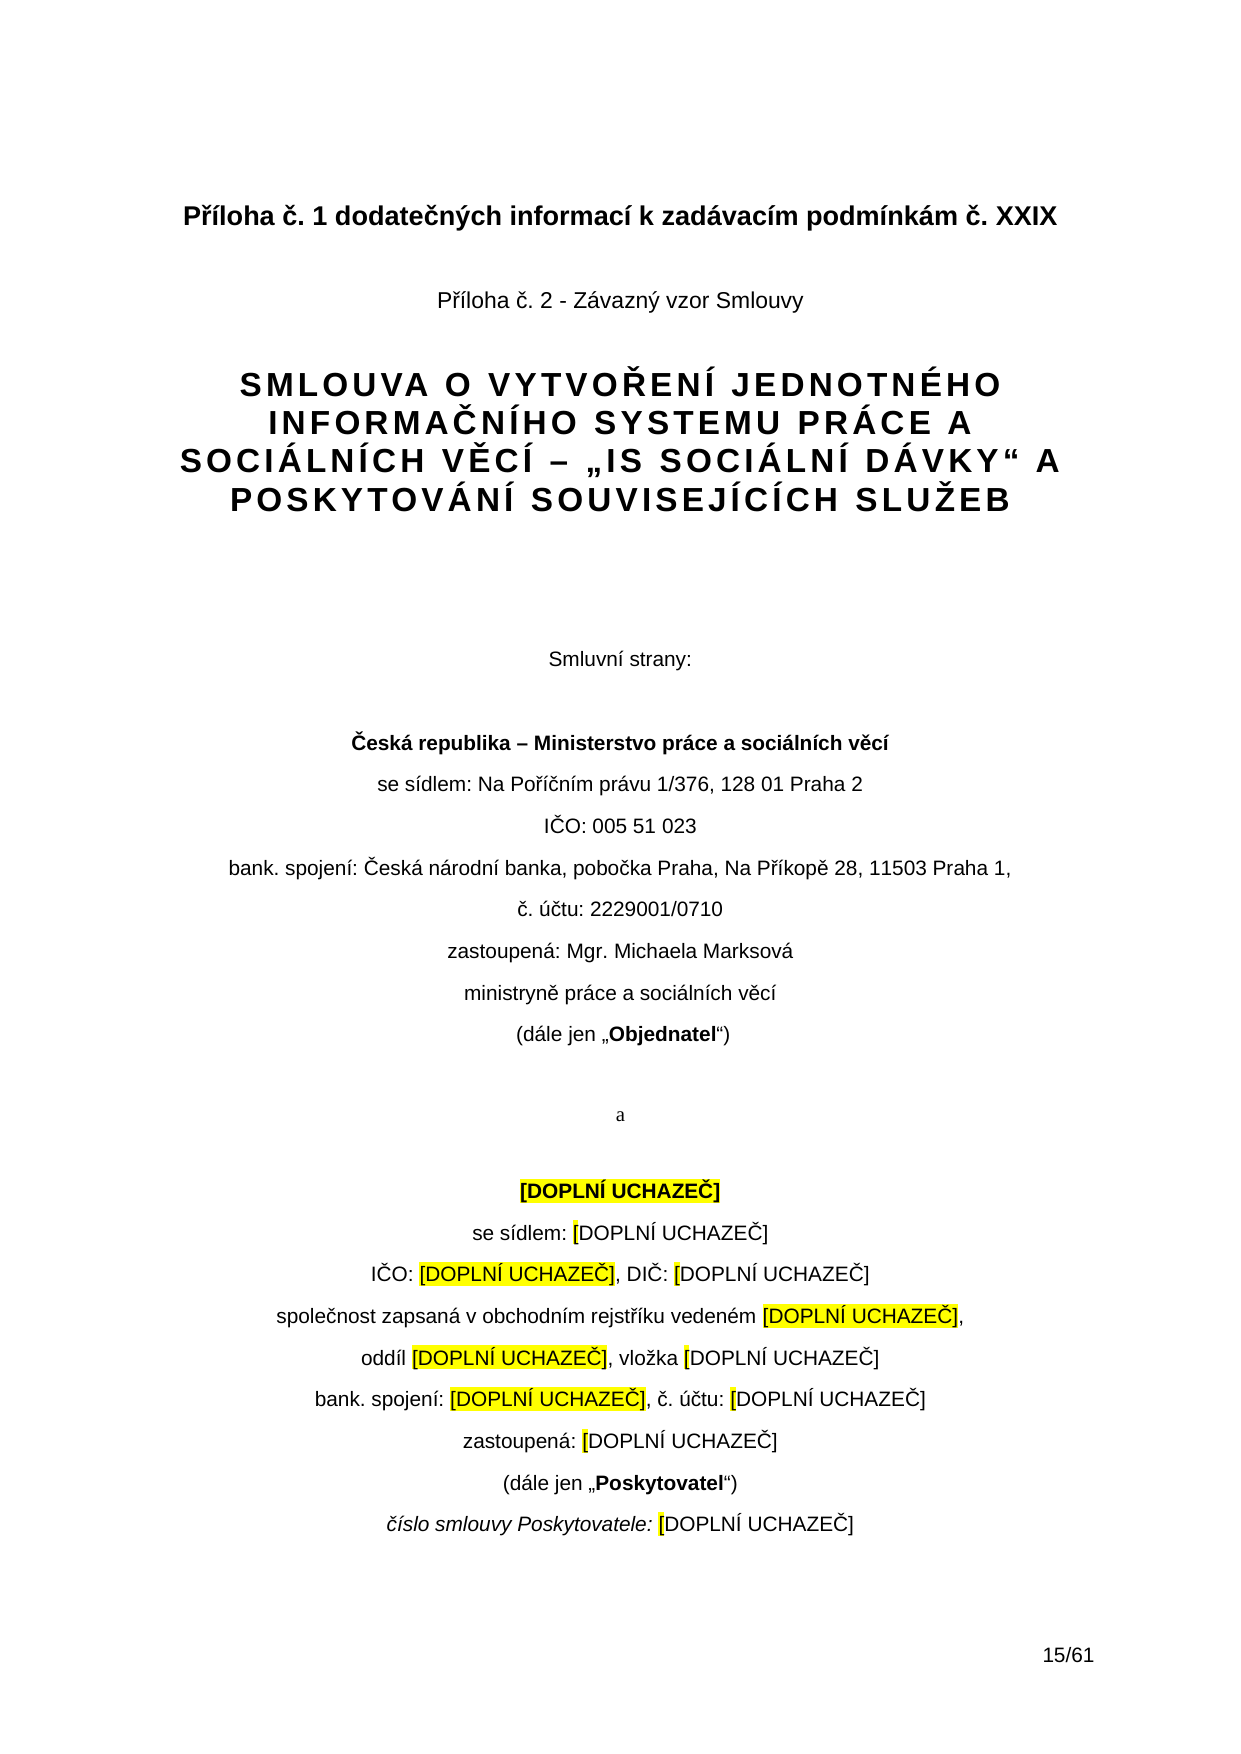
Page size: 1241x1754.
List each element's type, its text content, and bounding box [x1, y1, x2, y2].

text IČO: , DIČ: [148, 1258, 1093, 1287]
text SMLOUVA O Vytvoření JednotnÉHO informačního systemu práce a sociálních věcí – „IS SOCIÁLNÍ DÁVKY“ a poskytování souvisejících služeB [148, 365, 1093, 518]
text bank. spojení: Česká národní banka, pobočka Praha, Na Příkopě 28, 11503 Praha 1, [148, 852, 1093, 881]
text se sídlem: [148, 1217, 1093, 1246]
text oddíl , vložka [148, 1342, 1093, 1371]
text zastoupená: [148, 1425, 1093, 1454]
text (dále jen „Poskytovatel“) [148, 1467, 1093, 1496]
text zastoupená: Mgr. Michaela Marksová [148, 935, 1093, 964]
text Příloha č. 1 dodatečných informací k zadávacím podmínkám č. XXIX [133, 200, 1093, 231]
text Příloha č. 2 - Závazný vzor Smlouvy [148, 287, 1093, 313]
text č. účtu: 2229001/0710 [148, 893, 1093, 923]
text společnost zapsaná v obchodním rejstříku vedeném , [148, 1300, 1093, 1329]
text číslo smlouvy Poskytovatele: [148, 1508, 1093, 1537]
text ministryně práce a sociálních věcí [148, 977, 1093, 1006]
text Smluvní strany: [148, 643, 1093, 673]
text (dále jen „Objednatel“) [148, 1018, 1093, 1048]
text Česká republika – Ministerstvo práce a sociálních věcí [148, 727, 1093, 756]
text IČO: 005 51 023 [148, 810, 1093, 839]
text a [148, 1102, 1093, 1126]
text se sídlem: Na Poříčním právu 1/376, 128 01 Praha 2 [148, 768, 1093, 798]
text bank. spojení: , č. účtu: [148, 1383, 1093, 1412]
